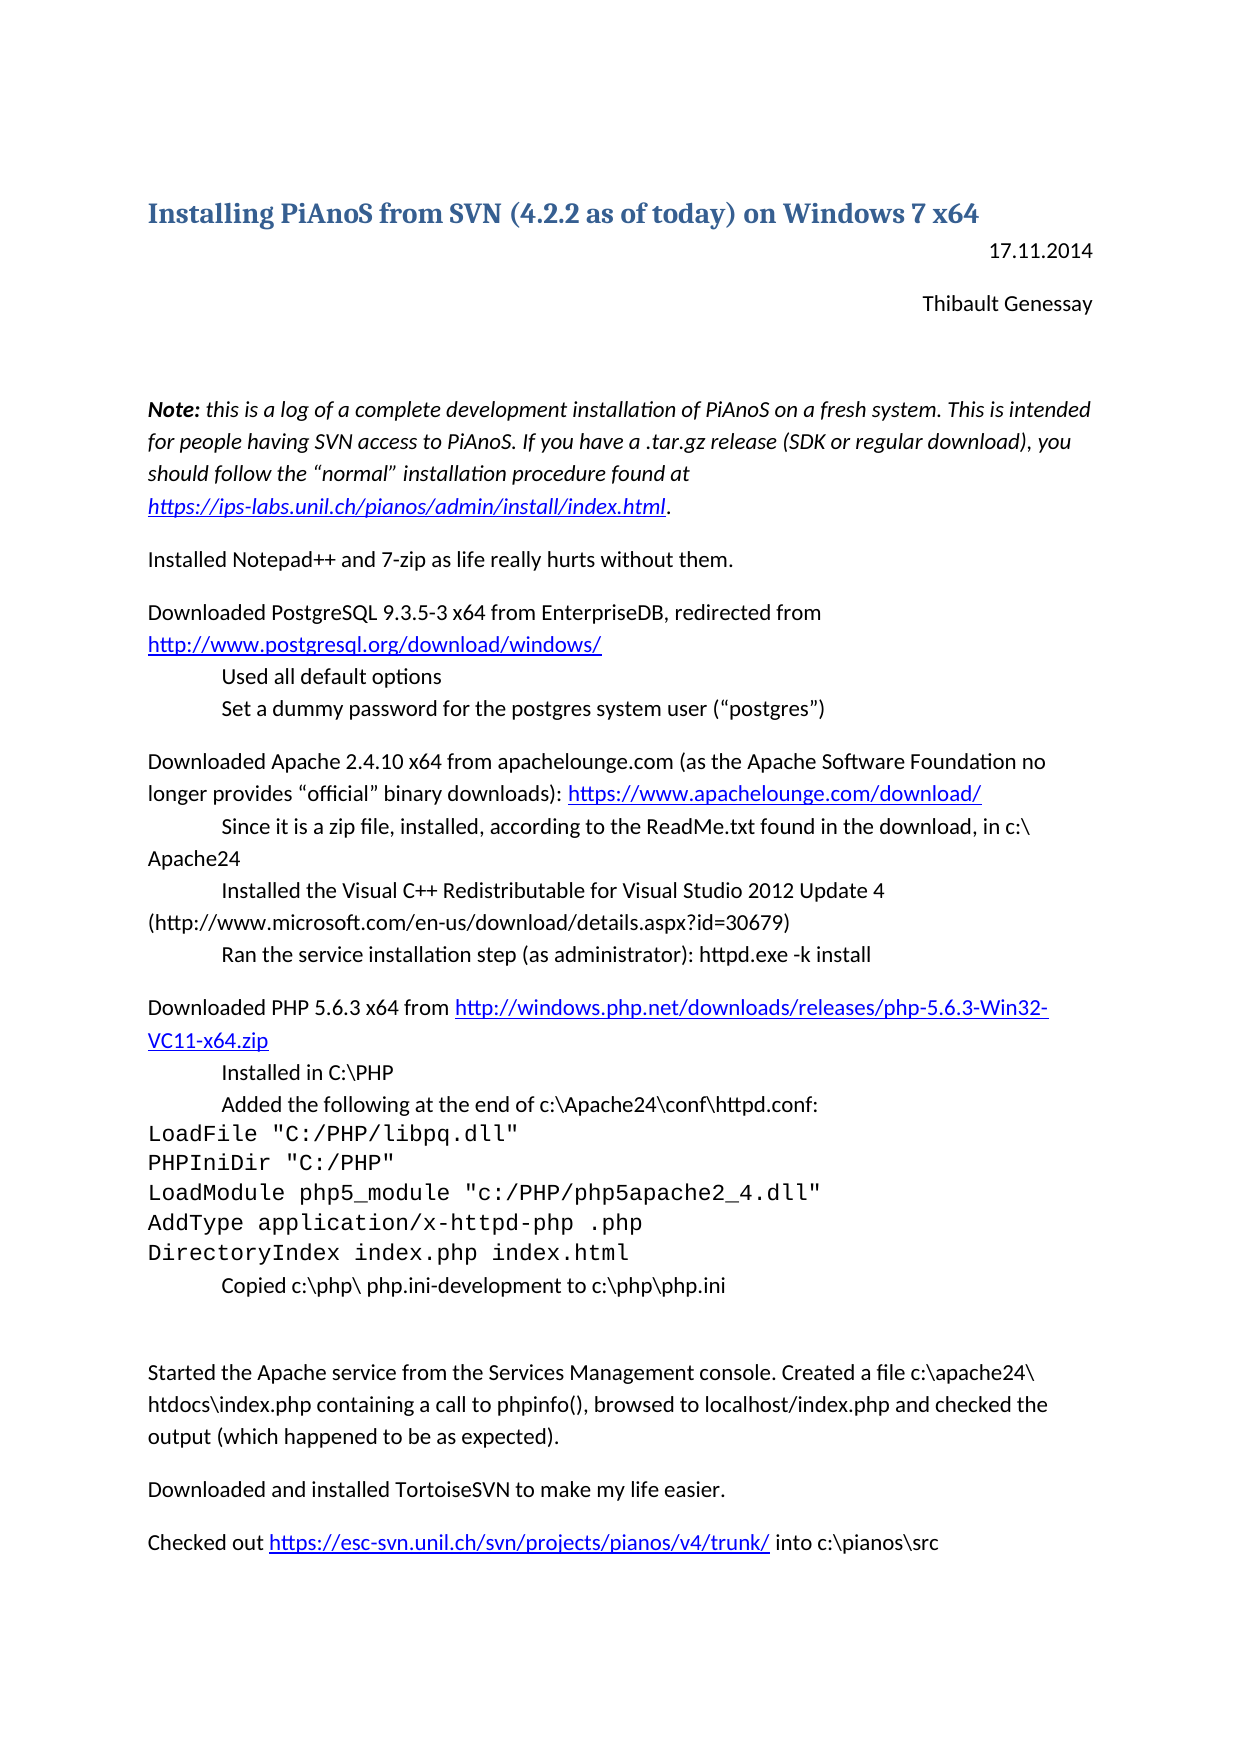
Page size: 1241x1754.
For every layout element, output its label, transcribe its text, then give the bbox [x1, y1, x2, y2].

text Downloaded PostgreSQL 9.3.5-3 x64 from EnterpriseDB, redirected from http://www.postgresql.org/download/windows/ Used all default options Set a dummy password for the postgres system user (“postgres”) [148, 598, 1093, 722]
text Downloaded PHP 5.6.3 x64 from http://windows.php.net/downloads/releases/php-5.6.3-Win32-VC11-x64.zip Installed in C:\PHP Added the following at the end of c:\Apache24\conf\httpd.conf: LoadFile "C:/PHP/libpq.dll" PHPIniDir "C:/PHP" LoadModule php5_module "c:/PHP/php5apache2_4.dll" AddType application/x-httpd-php .php DirectoryIndex index.php index.html Copied c:\php\ php.ini-development to c:\php\php.ini [148, 993, 1093, 1333]
text Checked out https://esc-svn.unil.ch/svn/projects/pianos/v4/trunk/ into c:\pianos\src [148, 1528, 1093, 1556]
text Started the Apache service from the Services Management console. Created a file c:\apache24\htdocs\index.php containing a call to phpinfo(), browsed to localhost/index.php and checked the output (which happened to be as expected). [148, 1358, 1093, 1450]
subtitle Installing PiAnoS from SVN (4.2.2 as of today) on Windows 7 x64 [148, 198, 1093, 231]
text Downloaded Apache 2.4.10 x64 from apachelounge.com (as the Apache Software Foundation no longer provides “official” binary downloads): https://www.apachelounge.com/download/ Since it is a zip file, installed, according to the ReadMe.txt found in the download, in c:\Apache24 Installed the Visual C++ Redistributable for Visual Studio 2012 Update 4 (http://www.microsoft.com/en-us/download/details.aspx?id=30679) Ran the service installation step (as administrator): httpd.exe -k install [148, 747, 1093, 968]
text Note: this is a log of a complete development installation of PiAnoS on a fresh system. This is intended for people having SVN access to PiAnoS. If you have a .tar.gz release (SDK or regular download), you should follow the “normal” installation procedure found at https://ips-labs.unil.ch/pianos/admin/install/index.html. [148, 395, 1093, 520]
text Thibault Genessay [148, 289, 1093, 317]
text 17.11.2014 [148, 236, 1093, 264]
text Installed Notepad++ and 7-zip as life really hurts without them. [148, 545, 1093, 573]
text Downloaded and installed TortoiseSVN to make my life easier. [148, 1475, 1093, 1503]
